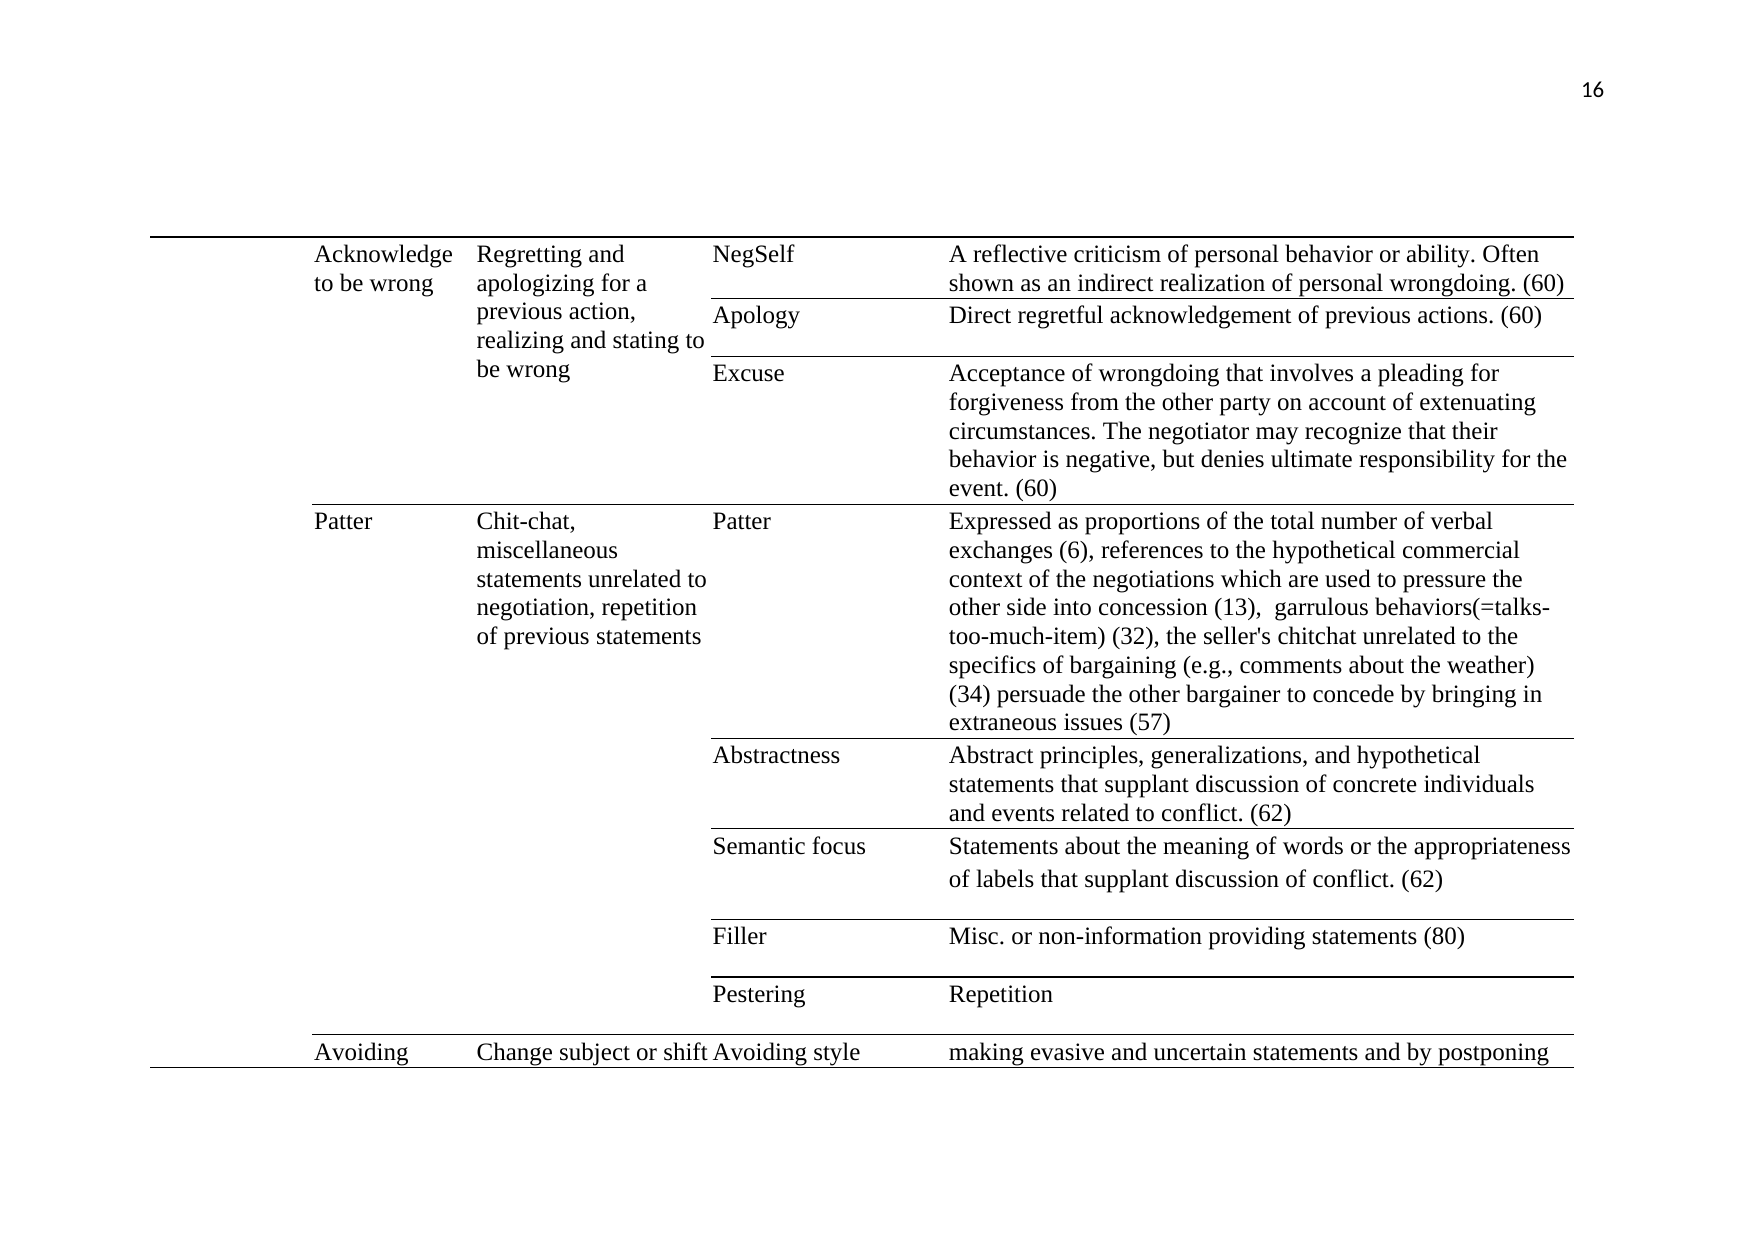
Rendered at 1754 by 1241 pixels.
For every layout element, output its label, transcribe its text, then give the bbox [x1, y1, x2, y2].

table_cell Pestering [711, 978, 947, 1034]
table_cell Chit-chat, miscellaneous statements unrelated to negotiation, repetition of previous statements [475, 505, 711, 1034]
table_cell Excuse [711, 357, 947, 503]
table_cell Direct regretful acknowledgement of previous actions. (60) [947, 299, 1574, 356]
table_cell Avoiding [312, 1035, 475, 1067]
table_cell Avoiding style [711, 1035, 947, 1067]
table_cell Abstractness [711, 739, 947, 828]
table_cell Acceptance of wrongdoing that involves a pleading for forgiveness from the other party on account of extenuating circumstances. The negotiator may recognize that their behavior is negative, but denies ultimate responsibility for the event. (60) [947, 357, 1574, 503]
table_cell NegSelf [711, 238, 947, 298]
table_cell Regretting and apologizing for a previous action, realizing and stating to be wrong [475, 238, 711, 503]
table_cell Misc. or non-information providing statements (80) [947, 920, 1574, 976]
table_cell Expressed as proportions of the total number of verbal exchanges (6), references to the hypothetical commercial context of the negotiations which are used to pressure the other side into concession (13), garrulous behaviors(=talks-too-much-item) (32), the seller's chitchat unrelated to the specifics of bargaining (e.g., comments about the weather) (34) persuade the other bargainer to concede by bringing in extraneous issues (57) [947, 505, 1574, 738]
table_cell Acknowledge to be wrong [312, 238, 475, 503]
table_cell Filler [711, 920, 947, 976]
table_cell Statements about the meaning of words or the appropriateness of labels that supplant discussion of conflict. (62) [947, 829, 1574, 919]
table_cell Abstract principles, generalizations, and hypothetical statements that supplant discussion of concrete individuals and events related to conflict. (62) [947, 739, 1574, 828]
table_cell Repetition [947, 978, 1574, 1034]
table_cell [475, 1035, 711, 1067]
table_cell Patter [312, 505, 475, 1034]
table_cell Apology [711, 299, 947, 356]
table_cell Semantic focus [711, 829, 947, 919]
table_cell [947, 1035, 1574, 1067]
table_cell Patter [711, 505, 947, 738]
table_cell A reflective criticism of personal behavior or ability. Often shown as an indirect realization of personal wrongdoing. (60) [947, 238, 1574, 298]
